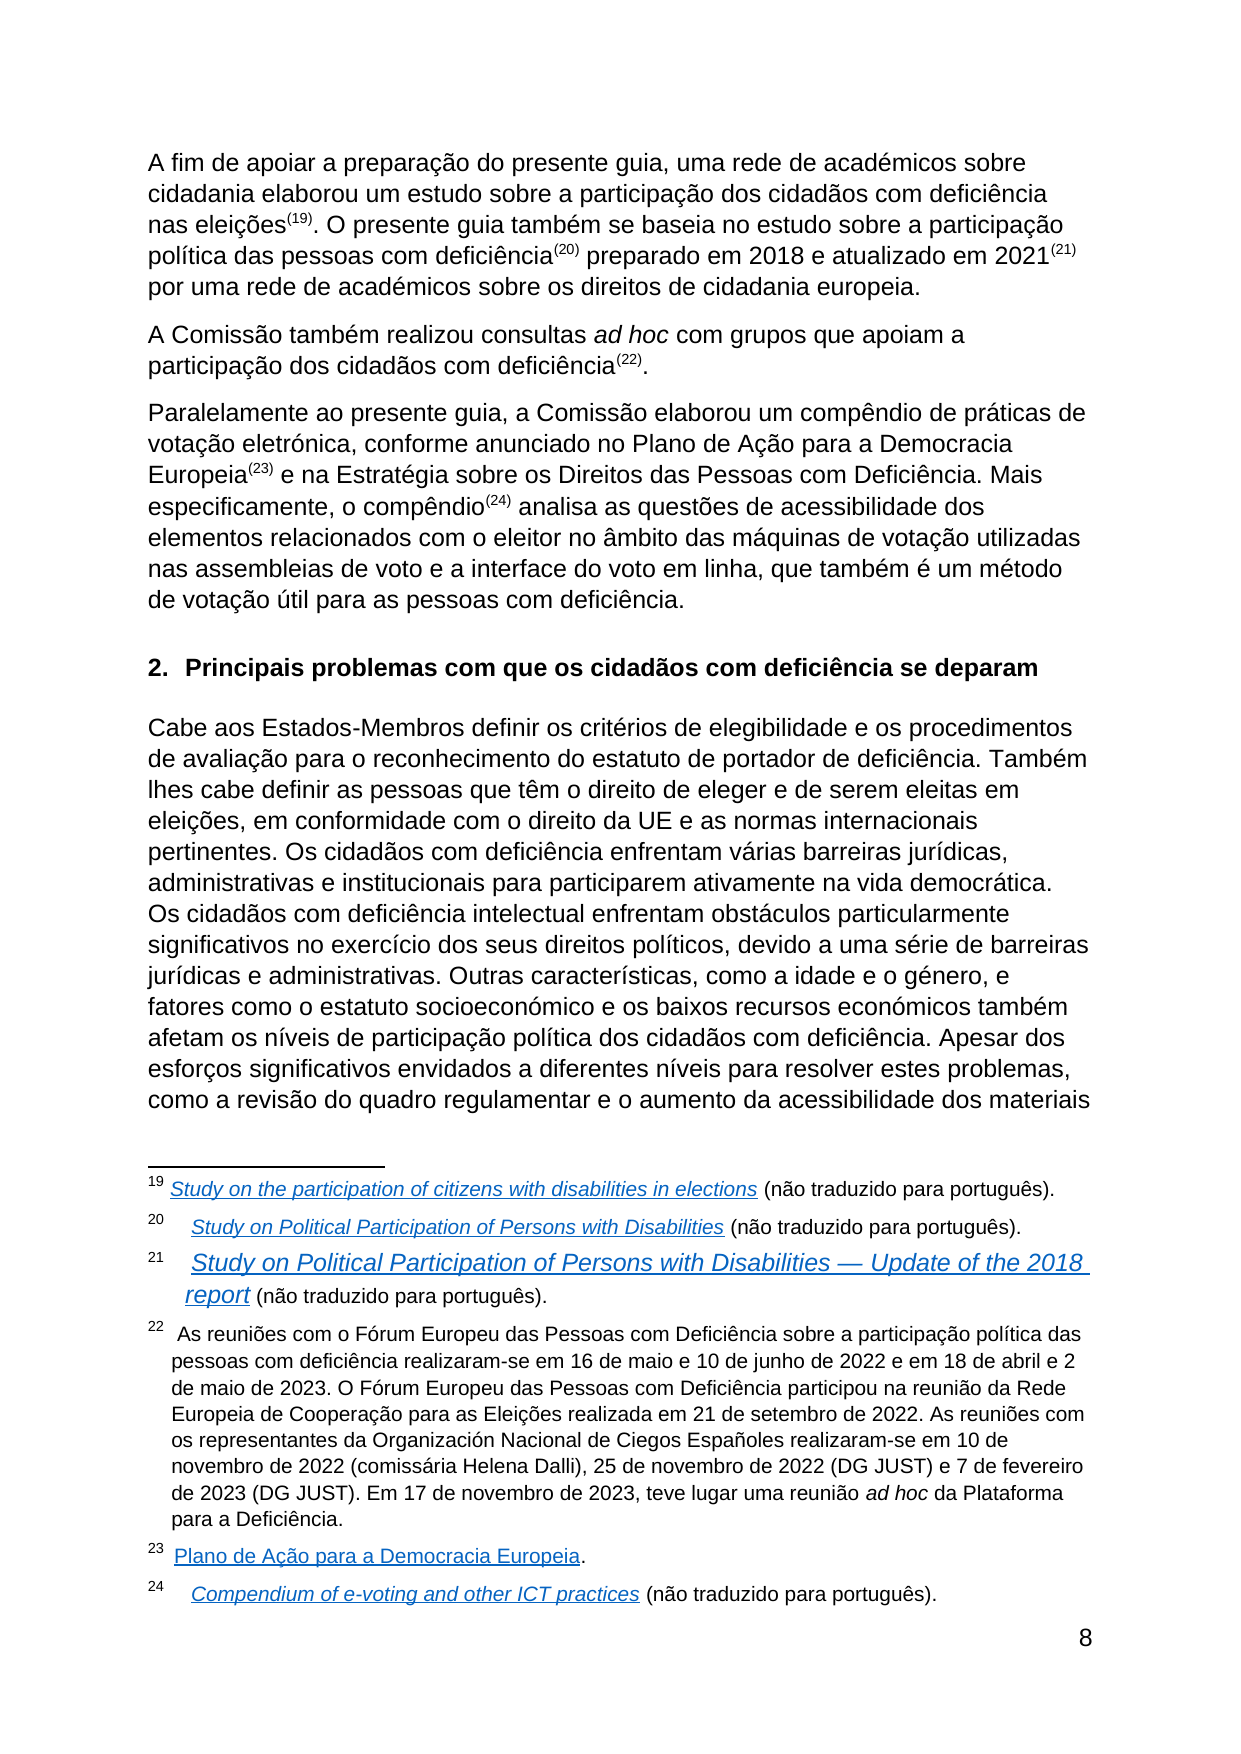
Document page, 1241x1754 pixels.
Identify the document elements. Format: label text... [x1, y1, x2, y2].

subtitle Principais problemas com que os cidadãos com deficiência se deparam [148, 653, 1092, 682]
text Cabe aos Estados-Membros definir os critérios de elegibilidade e os procedimentos de avaliação para o reconhecimento do estatuto de portador de deficiência. Também lhes cabe definir as pessoas que têm o direito de eleger e de serem eleitas em eleições, em conformidade com o direito da UE e as normas internacionais pertinentes. Os cidadãos com deficiência enfrentam várias barreiras jurídicas, administrativas e institucionais para participarem ativamente na vida democrática. Os cidadãos com deficiência intelectual enfrentam obstáculos particularmente significativos no exercício dos seus direitos políticos, devido a uma série de barreiras jurídicas e administrativas. Outras características, como a idade e o género, e fatores como o estatuto socioeconómico e os baixos recursos económicos também afetam os níveis de participação política dos cidadãos com deficiência. Apesar dos esforços significativos envidados a diferentes níveis para resolver estes problemas, como a revisão do quadro regulamentar e o aumento da acessibilidade dos materiais e instalações eleitorais, há ainda muito trabalho a fazer para apoiar o exercício dos direitos democráticos e eleitorais dos cidadãos com deficiência(). [148, 713, 1092, 1114]
text Paralelamente ao presente guia, a Comissão elaborou um compêndio de práticas de votação eletrónica, conforme anunciado no Plano de Ação para a Democracia Europeia() e na Estratégia sobre os Direitos das Pessoas com Deficiência. Mais especificamente, o compêndio() analisa as questões de acessibilidade dos elementos relacionados com o eleitor no âmbito das máquinas de votação utilizadas nas assembleias de voto e a interface do voto em linha, que também é um método de votação útil para as pessoas com deficiência. [148, 398, 1092, 613]
text A fim de apoiar a preparação do presente guia, uma rede de académicos sobre cidadania elaborou um estudo sobre a participação dos cidadãos com deficiência nas eleições(). O presente guia também se baseia no estudo sobre a participação política das pessoas com deficiência() preparado em 2018 e atualizado em 2021() por uma rede de académicos sobre os direitos de cidadania europeia. [148, 148, 1092, 301]
text A Comissão também realizou consultas ad hoc com grupos que apoiam a participação dos cidadãos com deficiência(). [148, 319, 1092, 379]
